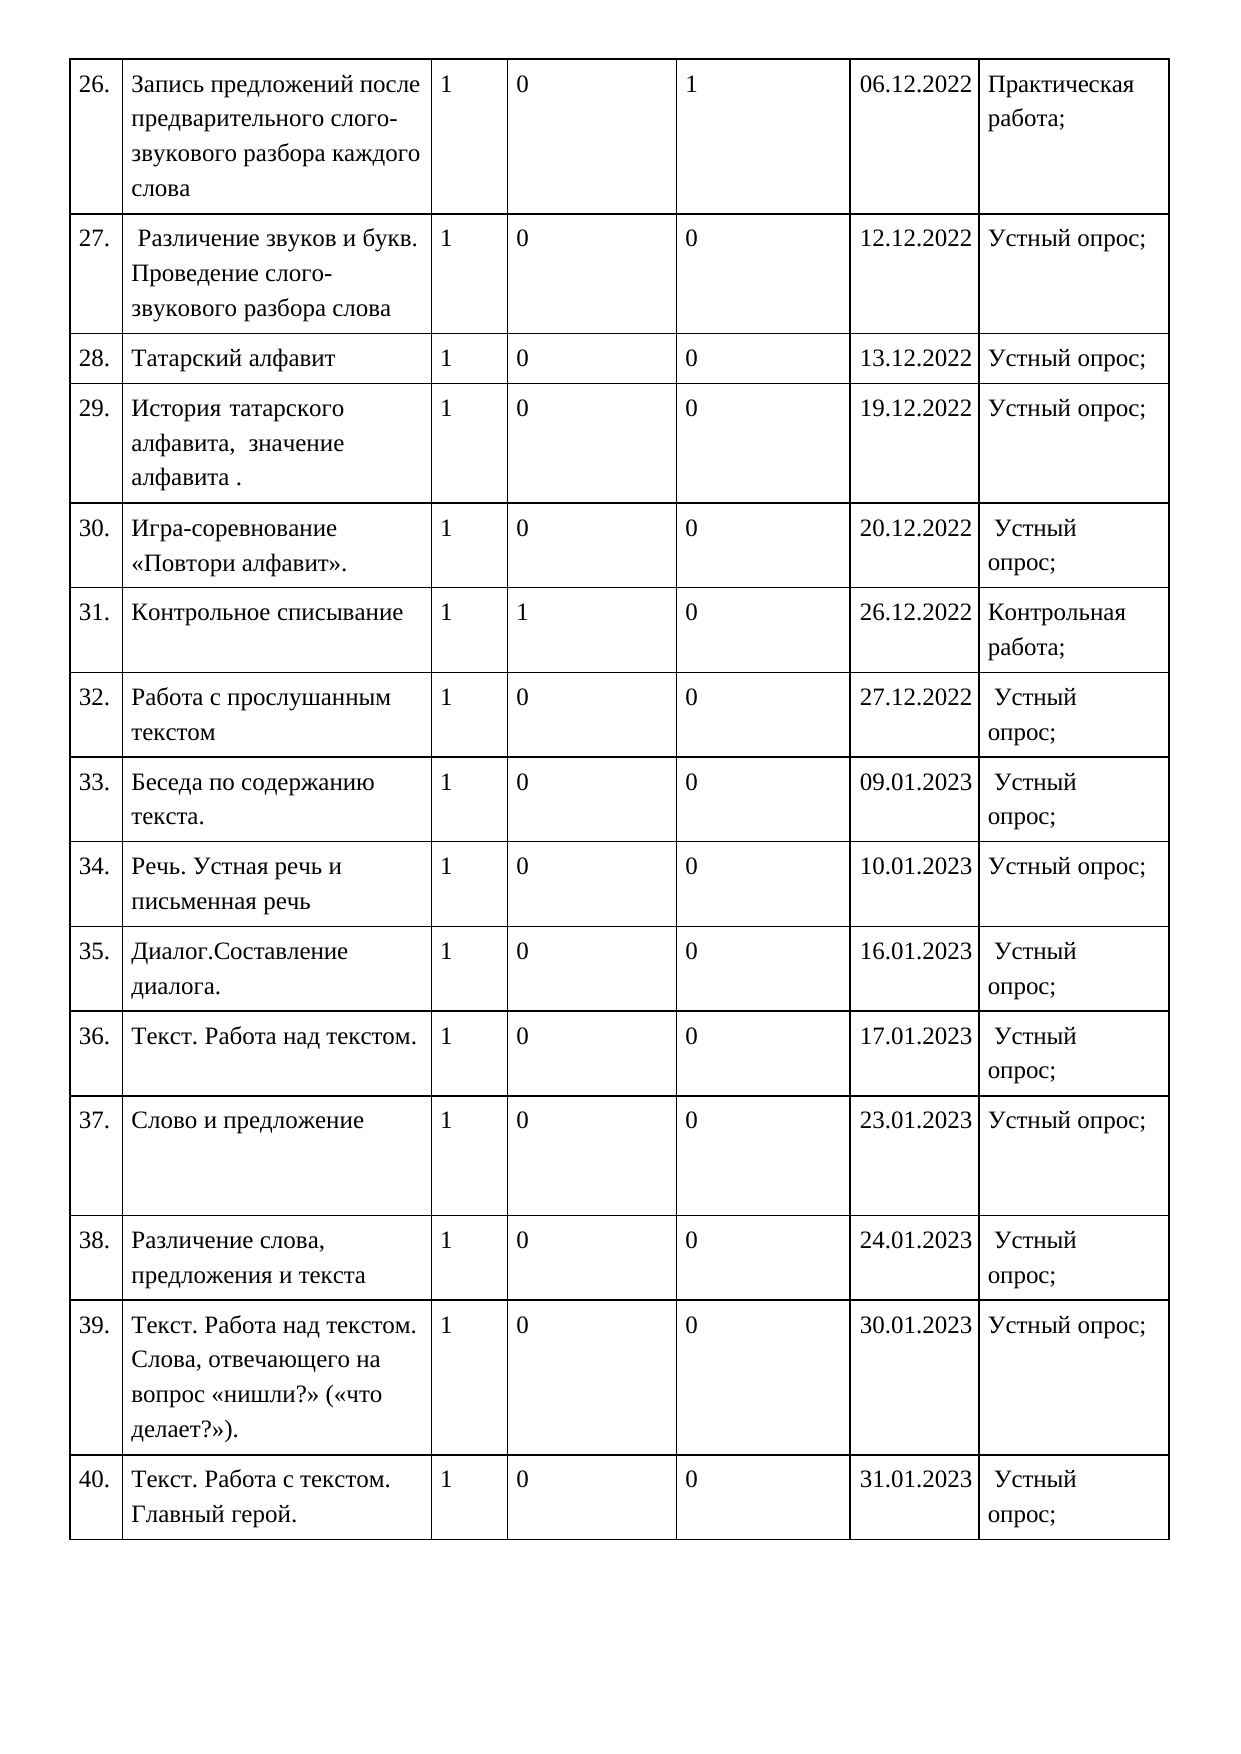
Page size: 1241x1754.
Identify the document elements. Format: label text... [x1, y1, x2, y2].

table_cell 0 [508, 215, 676, 333]
table_cell Устный опрос; [980, 673, 1168, 756]
table_cell 0 [508, 1301, 676, 1454]
table_cell История татарского алфавита, значение алфавита . [123, 384, 431, 502]
table_cell 27. [71, 215, 122, 333]
table_cell 0 [508, 1456, 676, 1539]
table_cell 39. [71, 1301, 122, 1454]
table_cell 0 [677, 842, 849, 926]
table_cell 0 [677, 1456, 849, 1539]
table_cell 19.12.2022 [851, 384, 978, 502]
table_cell 34. [71, 842, 122, 926]
table_cell 0 [677, 927, 849, 1010]
table_cell Устный опрос; [980, 1216, 1168, 1299]
table_cell 1 [508, 588, 676, 671]
table_header 06.12.2022 [851, 60, 978, 213]
table_header 1 [432, 60, 507, 213]
table_cell 09.01.2023 [851, 758, 978, 841]
table_cell 16.01.2023 [851, 927, 978, 1010]
table_cell 0 [677, 1012, 849, 1095]
table_cell 1 [432, 842, 507, 926]
table_cell 27.12.2022 [851, 673, 978, 756]
table_cell Устный опрос; [980, 384, 1168, 502]
table_cell 26.12.2022 [851, 588, 978, 671]
table_cell Устный опрос; [980, 842, 1168, 926]
table_cell 35. [71, 927, 122, 1010]
table_cell Татарский алфавит [123, 334, 431, 382]
table_cell 1 [432, 1097, 507, 1214]
table_cell Устный опрос; [980, 334, 1168, 382]
table_cell Беседа по содержанию текста. [123, 758, 431, 841]
table_header Практическая работа; [980, 60, 1168, 213]
table_cell Устный опрос; [980, 927, 1168, 1010]
table_cell 0 [677, 588, 849, 671]
table_cell 40. [71, 1456, 122, 1539]
table_cell 0 [677, 1216, 849, 1299]
table_cell Текст. Работа над текстом. Слова, отвечающего на вопрос «нишли?» («что делает?»). [123, 1301, 431, 1454]
table_cell Устный опрос; [980, 215, 1168, 333]
table_cell 30.01.2023 [851, 1301, 978, 1454]
table_cell Работа с прослушанным текстом [123, 673, 431, 756]
table_cell 1 [432, 1012, 507, 1095]
table_cell 0 [508, 758, 676, 841]
table_cell 0 [677, 1301, 849, 1454]
table_cell 0 [508, 504, 676, 587]
table_cell 0 [677, 384, 849, 502]
table_cell 0 [508, 927, 676, 1010]
table_cell Устный опрос; [980, 1301, 1168, 1454]
table_cell Игра-соревнование «Повтори алфавит». [123, 504, 431, 587]
table_cell 1 [432, 334, 507, 382]
table_cell 0 [508, 334, 676, 382]
table_cell 17.01.2023 [851, 1012, 978, 1095]
table_cell 0 [677, 1097, 849, 1214]
table_cell 1 [432, 1456, 507, 1539]
table_cell 30. [71, 504, 122, 587]
table_cell Слово и предложение [123, 1097, 431, 1214]
table_cell 1 [432, 215, 507, 333]
table_cell 31.01.2023 [851, 1456, 978, 1539]
table_cell 1 [432, 673, 507, 756]
table_cell 29. [71, 384, 122, 502]
table_cell 28. [71, 334, 122, 382]
table_cell 33. [71, 758, 122, 841]
table_cell 0 [508, 1216, 676, 1299]
table_cell 0 [508, 1097, 676, 1214]
table_cell Текст. Работа над текстом. [123, 1012, 431, 1095]
table_cell 1 [432, 384, 507, 502]
table_cell 23.01.2023 [851, 1097, 978, 1214]
table_cell Контрольное списывание [123, 588, 431, 671]
table_cell 0 [508, 842, 676, 926]
table_cell 1 [432, 588, 507, 671]
table_cell Речь. Устная речь и письменная речь [123, 842, 431, 926]
table_cell Различение слова, предложения и текста [123, 1216, 431, 1299]
table_cell 0 [508, 673, 676, 756]
table_cell 1 [432, 504, 507, 587]
table_cell Устный опрос; [980, 758, 1168, 841]
table_cell 38. [71, 1216, 122, 1299]
table_cell Различение звуков и букв. Проведение слого- звукового разбора слова [123, 215, 431, 333]
table_cell 37. [71, 1097, 122, 1214]
table_cell 0 [677, 215, 849, 333]
table_cell Текст. Работа с текстом. Главный герой. [123, 1456, 431, 1539]
table_cell 32. [71, 673, 122, 756]
table_cell 12.12.2022 [851, 215, 978, 333]
table_cell 10.01.2023 [851, 842, 978, 926]
table_cell 20.12.2022 [851, 504, 978, 587]
table_cell 13.12.2022 [851, 334, 978, 382]
table_cell 36. [71, 1012, 122, 1095]
table_cell 0 [677, 504, 849, 587]
table_cell 0 [508, 1012, 676, 1095]
table_cell 1 [432, 1301, 507, 1454]
table_cell 0 [508, 384, 676, 502]
table_cell 0 [677, 673, 849, 756]
table_cell 1 [432, 927, 507, 1010]
table_cell 1 [432, 1216, 507, 1299]
table_header 26. [71, 60, 122, 213]
table_cell 0 [677, 758, 849, 841]
table_header 1 [677, 60, 849, 213]
table_cell Контрольная работа; [980, 588, 1168, 671]
table_cell Устный опрос; [980, 1456, 1168, 1539]
table_header Запись предложений после предварительного слого- звукового разбора каждого слова [123, 60, 431, 213]
table_cell 1 [432, 758, 507, 841]
table_cell 31. [71, 588, 122, 671]
table_cell Диалог.Составление диалога. [123, 927, 431, 1010]
table_cell 24.01.2023 [851, 1216, 978, 1299]
table_cell Устный опрос; [980, 504, 1168, 587]
table_header 0 [508, 60, 676, 213]
table_cell Устный опрос; [980, 1097, 1168, 1214]
table_cell 0 [677, 334, 849, 382]
table_cell Устный опрос; [980, 1012, 1168, 1095]
